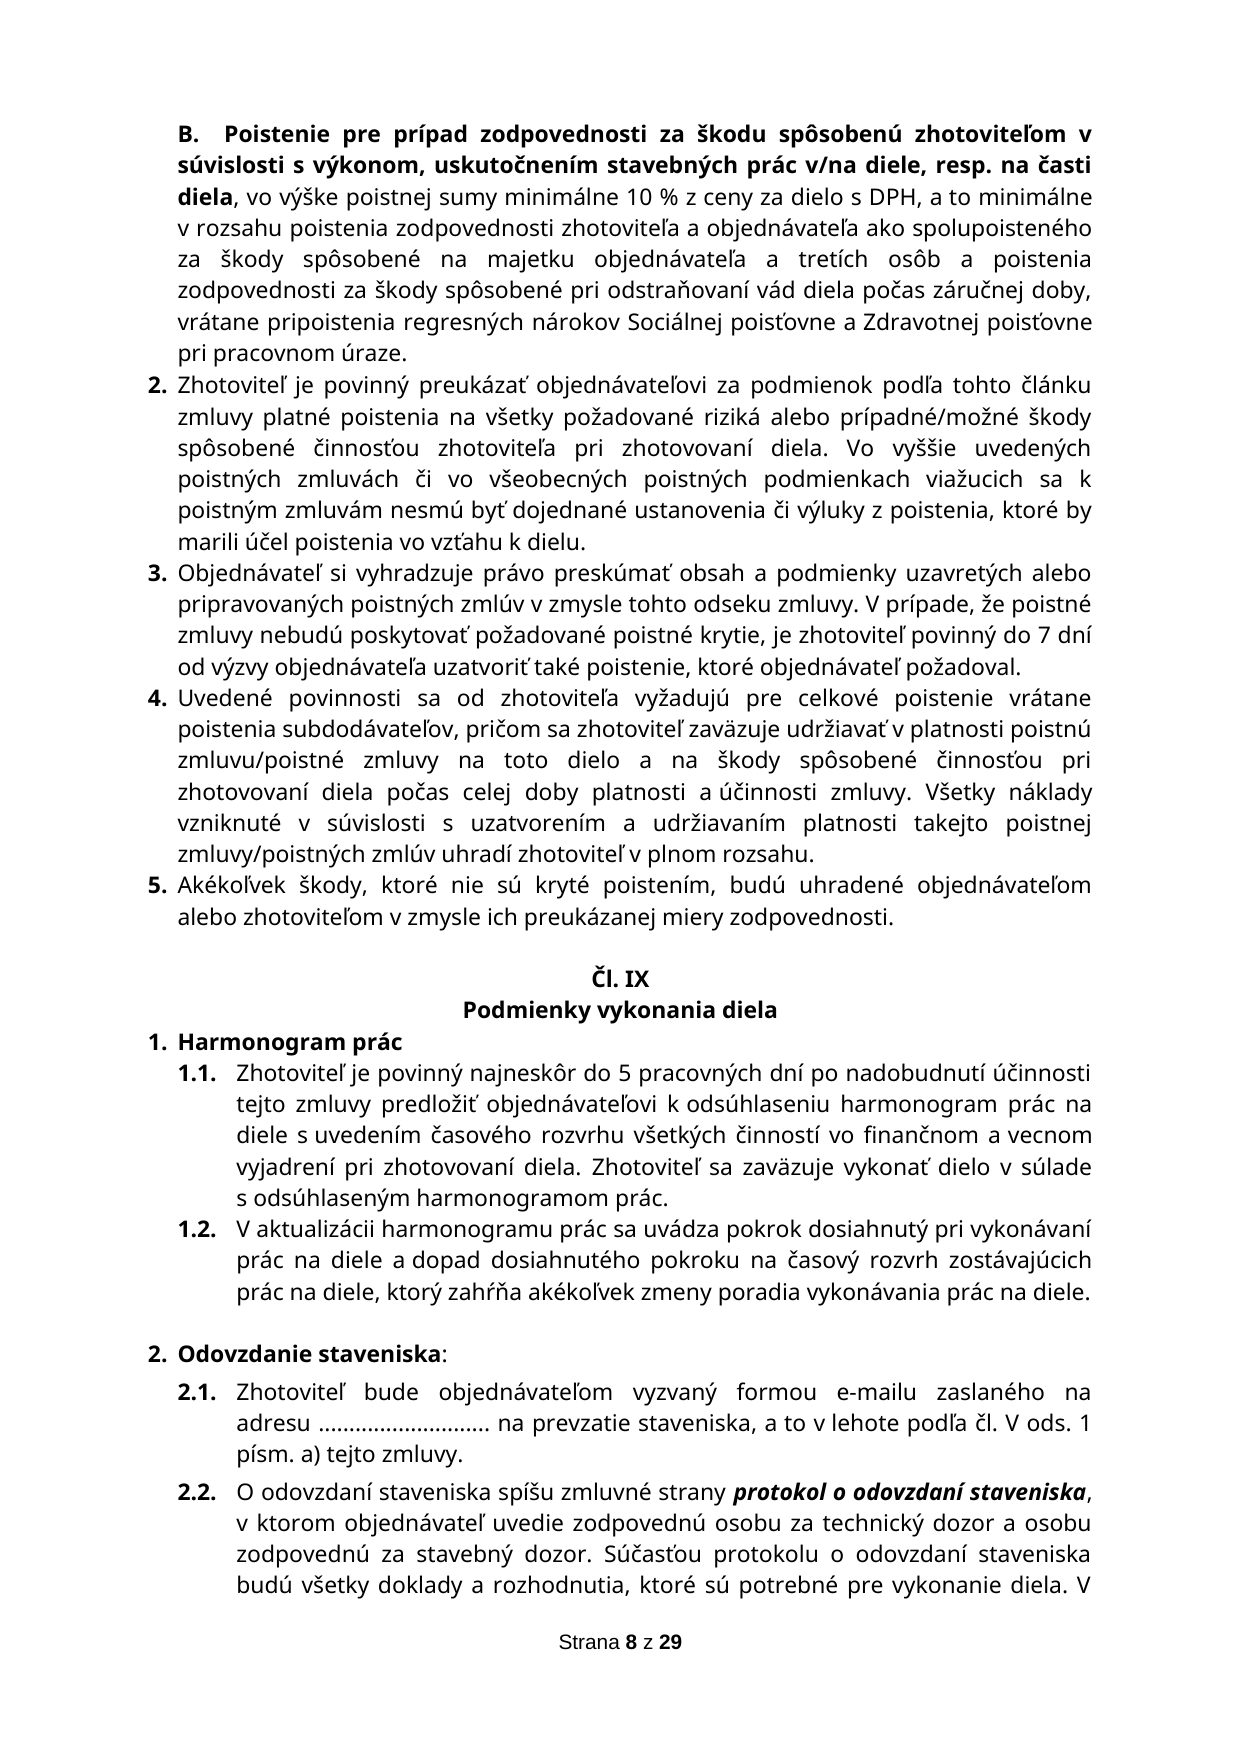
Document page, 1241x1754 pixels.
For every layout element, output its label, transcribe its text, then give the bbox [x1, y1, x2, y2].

text B. Poistenie pre prípad zodpovednosti za škodu spôsobenú zhotoviteľom v súvislosti s výkonom, uskutočnením stavebných prác v/na diele, resp. na časti diela, vo výške poistnej sumy minimálne 10 % z ceny za dielo s DPH, a to minimálne v rozsahu poistenia zodpovednosti zhotoviteľa a objednávateľa ako spolupoisteného za škody spôsobené na majetku objednávateľa a tretích osôb a poistenia zodpovednosti za škody spôsobené pri odstraňovaní vád diela počas záručnej doby, vrátane pripoistenia regresných nárokov Sociálnej poisťovne a Zdravotnej poisťovne pri pracovnom úraze. [177, 118, 1093, 368]
list Odovzdanie staveniska: [148, 1338, 1093, 1369]
list Harmonogram prác [148, 1026, 1093, 1057]
list Akékoľvek škody, ktoré nie sú kryté poistením, budú uhradené objednávateľom alebo zhotoviteľom v zmysle ich preukázanej miery zodpovednosti. [148, 869, 1093, 932]
list Uvedené povinnosti sa od zhotoviteľa vyžadujú pre celkové poistenie vrátane poistenia subdodávateľov, pričom sa zhotoviteľ zaväzuje udržiavať v platnosti poistnú zmluvu/poistné zmluvy na toto dielo a na škody spôsobené činnosťou pri zhotovovaní diela počas celej doby platnosti a účinnosti zmluvy. Všetky náklady vzniknuté v súvislosti s uzatvorením a udržiavaním platnosti takejto poistnej zmluvy/poistných zmlúv uhradí zhotoviteľ v plnom rozsahu. [148, 682, 1093, 869]
text Podmienky vykonania diela [148, 994, 1093, 1026]
list Objednávateľ si vyhradzuje právo preskúmať obsah a podmienky uzavretých alebo pripravovaných poistných zmlúv v zmysle tohto odseku zmluvy. V prípade, že poistné zmluvy nebudú poskytovať požadované poistné krytie, je zhotoviteľ povinný do 7 dní od výzvy objednávateľa uzatvoriť také poistenie, ktoré objednávateľ požadoval. [148, 557, 1093, 682]
text Čl. IX [148, 963, 1093, 994]
list Zhotoviteľ bude objednávateľom vyzvaný formou e-mailu zaslaného na adresu ............................ na prevzatie staveniska, a to v lehote podľa čl. V ods. 1 písm. a) tejto zmluvy. [177, 1376, 1093, 1469]
list Zhotoviteľ je povinný najneskôr do 5 pracovných dní po nadobudnutí účinnosti tejto zmluvy predložiť objednávateľovi k odsúhlaseniu harmonogram prác na diele s uvedením časového rozvrhu všetkých činností vo finančnom a vecnom vyjadrení pri zhotovovaní diela. Zhotoviteľ sa zaväzuje vykonať dielo v súlade s odsúhlaseným harmonogramom prác. [177, 1057, 1093, 1213]
list V aktualizácii harmonogramu prác sa uvádza pokrok dosiahnutý pri vykonávaní prác na diele a dopad dosiahnutého pokroku na časový rozvrh zostávajúcich prác na diele, ktorý zahŕňa akékoľvek zmeny poradia vykonávania prác na diele. [177, 1213, 1093, 1307]
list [177, 1476, 1093, 1601]
list Zhotoviteľ je povinný preukázať objednávateľovi za podmienok podľa tohto článku zmluvy platné poistenia na všetky požadované riziká alebo prípadné/možné škody spôsobené činnosťou zhotoviteľa pri zhotovovaní diela. Vo vyššie uvedených poistných zmluvách či vo všeobecných poistných podmienkach viažucich sa k poistným zmluvám nesmú byť dojednané ustanovenia či výluky z poistenia, ktoré by marili účel poistenia vo vzťahu k dielu. [148, 369, 1093, 557]
